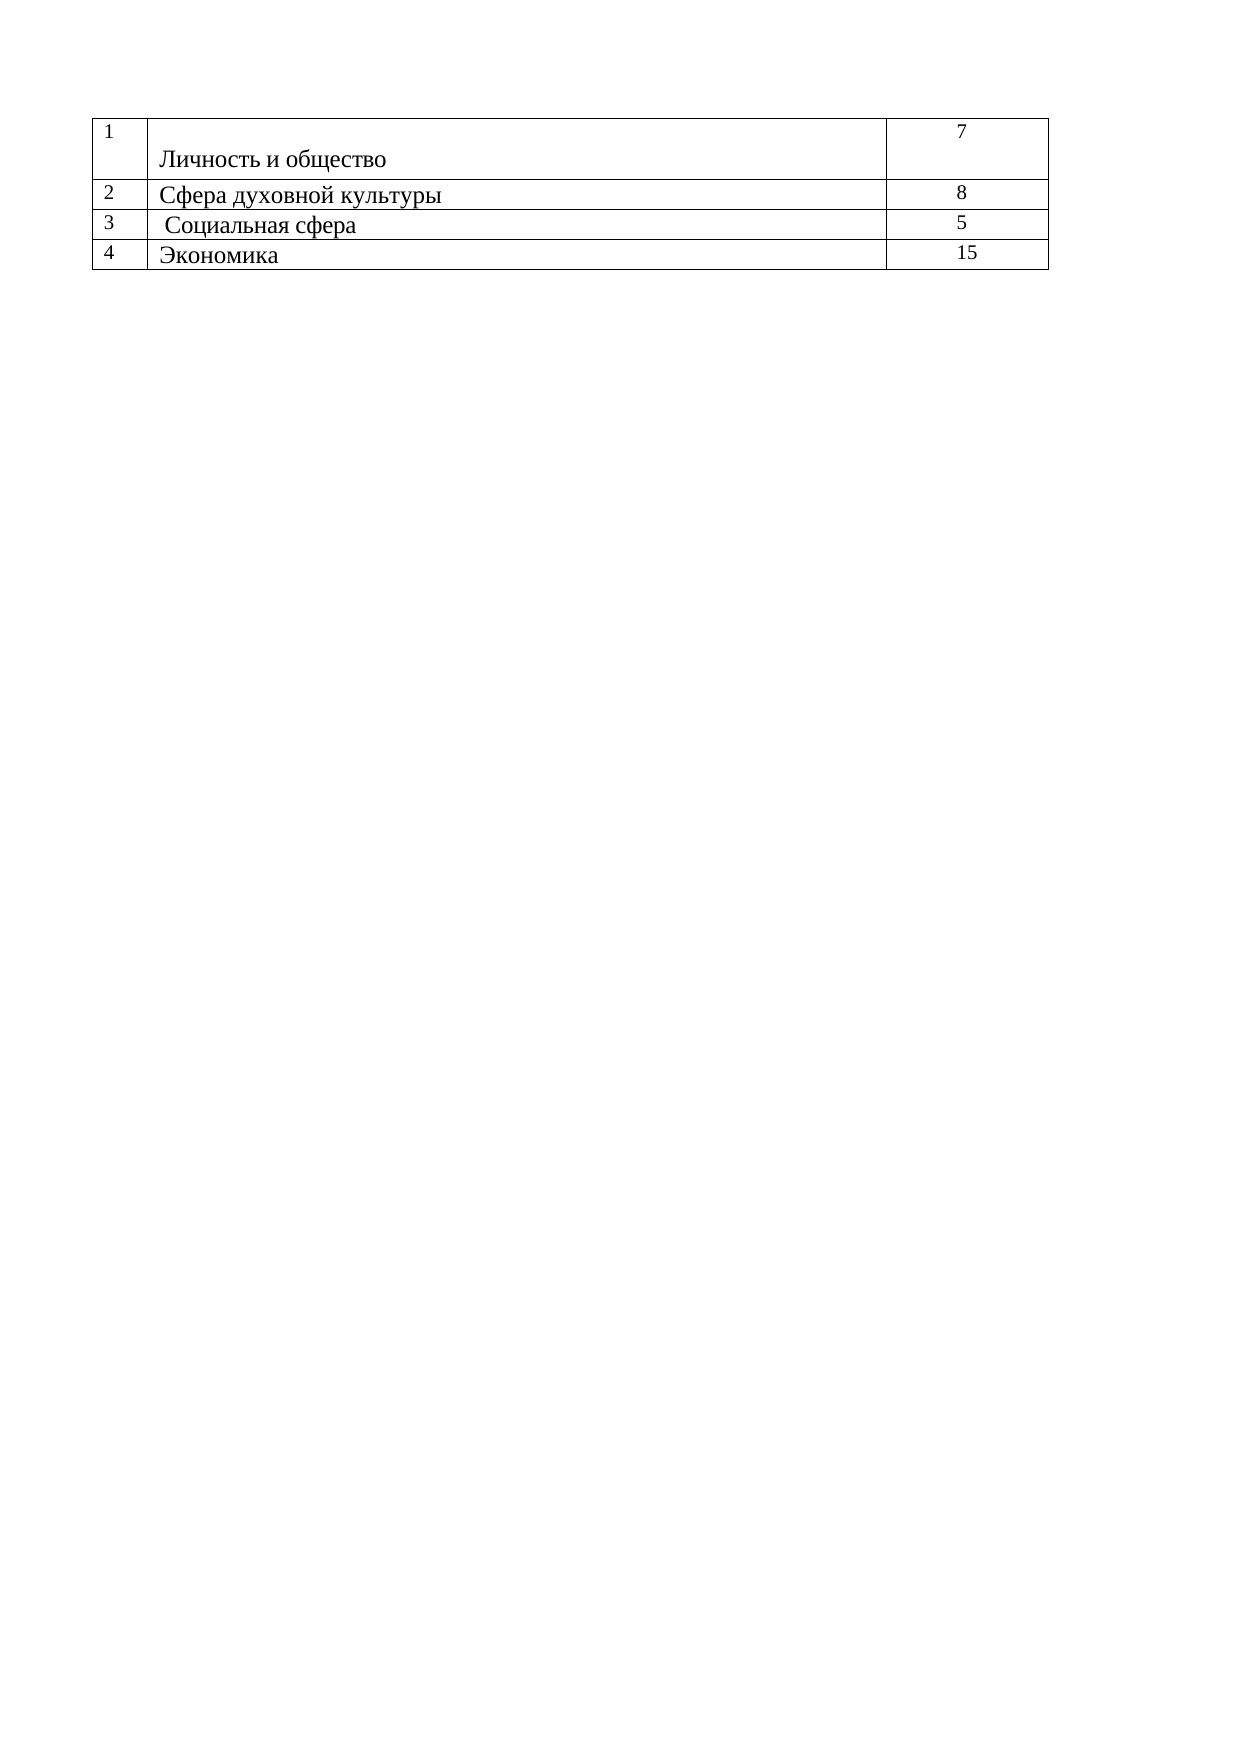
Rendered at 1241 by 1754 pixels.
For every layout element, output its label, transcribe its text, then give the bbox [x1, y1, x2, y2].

table_cell Экономика [148, 240, 886, 268]
table_cell 4 [93, 240, 147, 268]
table_cell 3 [93, 210, 147, 239]
table_cell 7 [887, 119, 1048, 179]
table_cell 2 [93, 180, 147, 209]
table_cell 15 [887, 240, 1048, 268]
table_cell 5 [887, 210, 1048, 239]
table_cell Сфера духовной культуры [148, 180, 886, 209]
table_cell 1 [93, 119, 147, 179]
table_cell Социальная сфера [148, 210, 886, 239]
table_cell 8 [887, 180, 1048, 209]
table_cell Личность и общество [148, 119, 886, 179]
